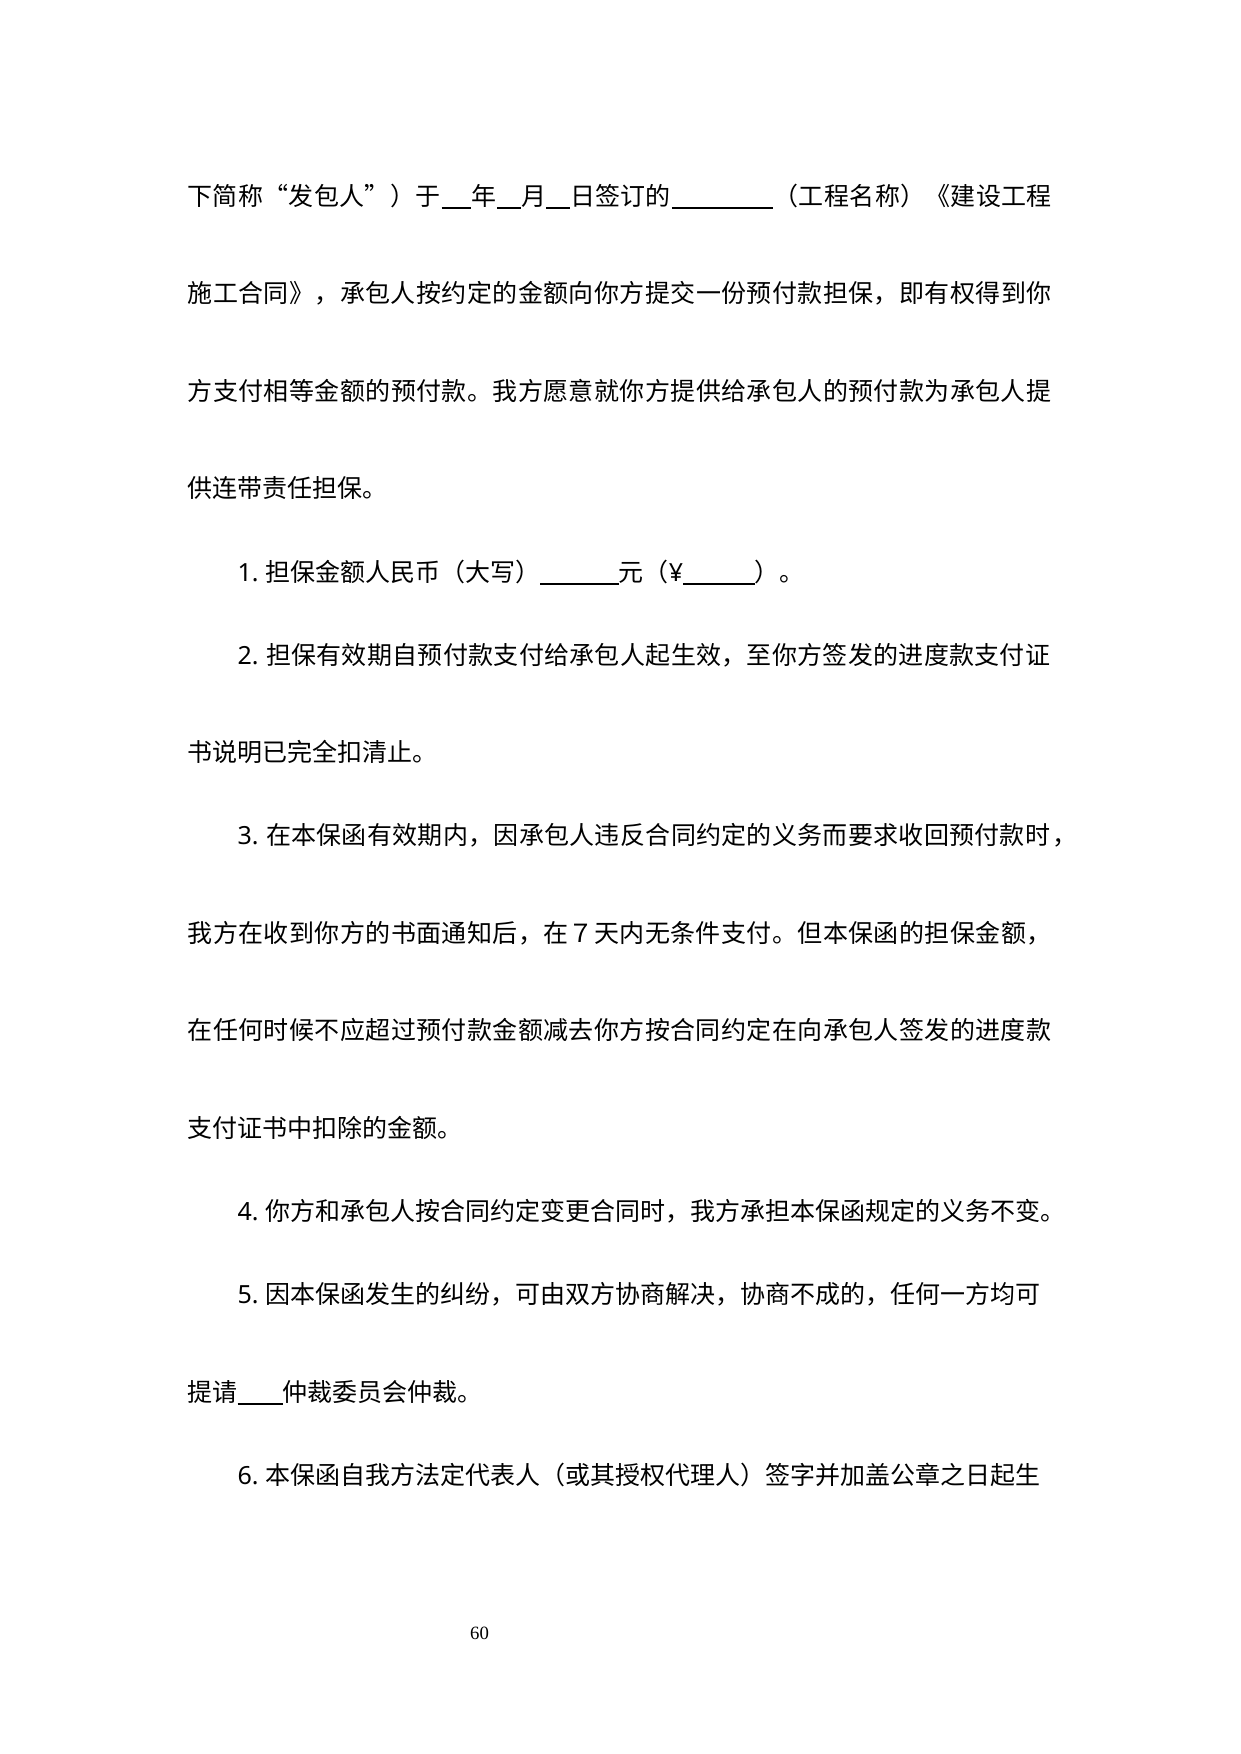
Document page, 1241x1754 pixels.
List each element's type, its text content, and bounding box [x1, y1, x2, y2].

text 5. 因本保函发生的纠纷，可由双方协商解决，协商不成的，任何一方均可提请 仲裁委员会仲裁。 [187, 1260, 1053, 1423]
text 1. 担保金额人民币（大写） 元（¥ ）。 [187, 538, 1053, 603]
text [187, 162, 1053, 519]
text 4. 你方和承包人按合同约定变更合同时，我方承担本保函规定的义务不变。 [187, 1177, 1053, 1242]
text 2. 担保有效期自预付款支付给承包人起生效，至你方签发的进度款支付证书说明已完全扣清止。 [187, 621, 1053, 783]
text 3. 在本保函有效期内，因承包人违反合同约定的义务而要求收回预付款时，我方在收到你方的书面通知后，在７天内无条件支付。但本保函的担保金额，在任何时候不应超过预付款金额减去你方按合同约定在向承包人签发的进度款支付证书中扣除的金额。 [187, 801, 1053, 1159]
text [187, 1441, 1053, 1506]
